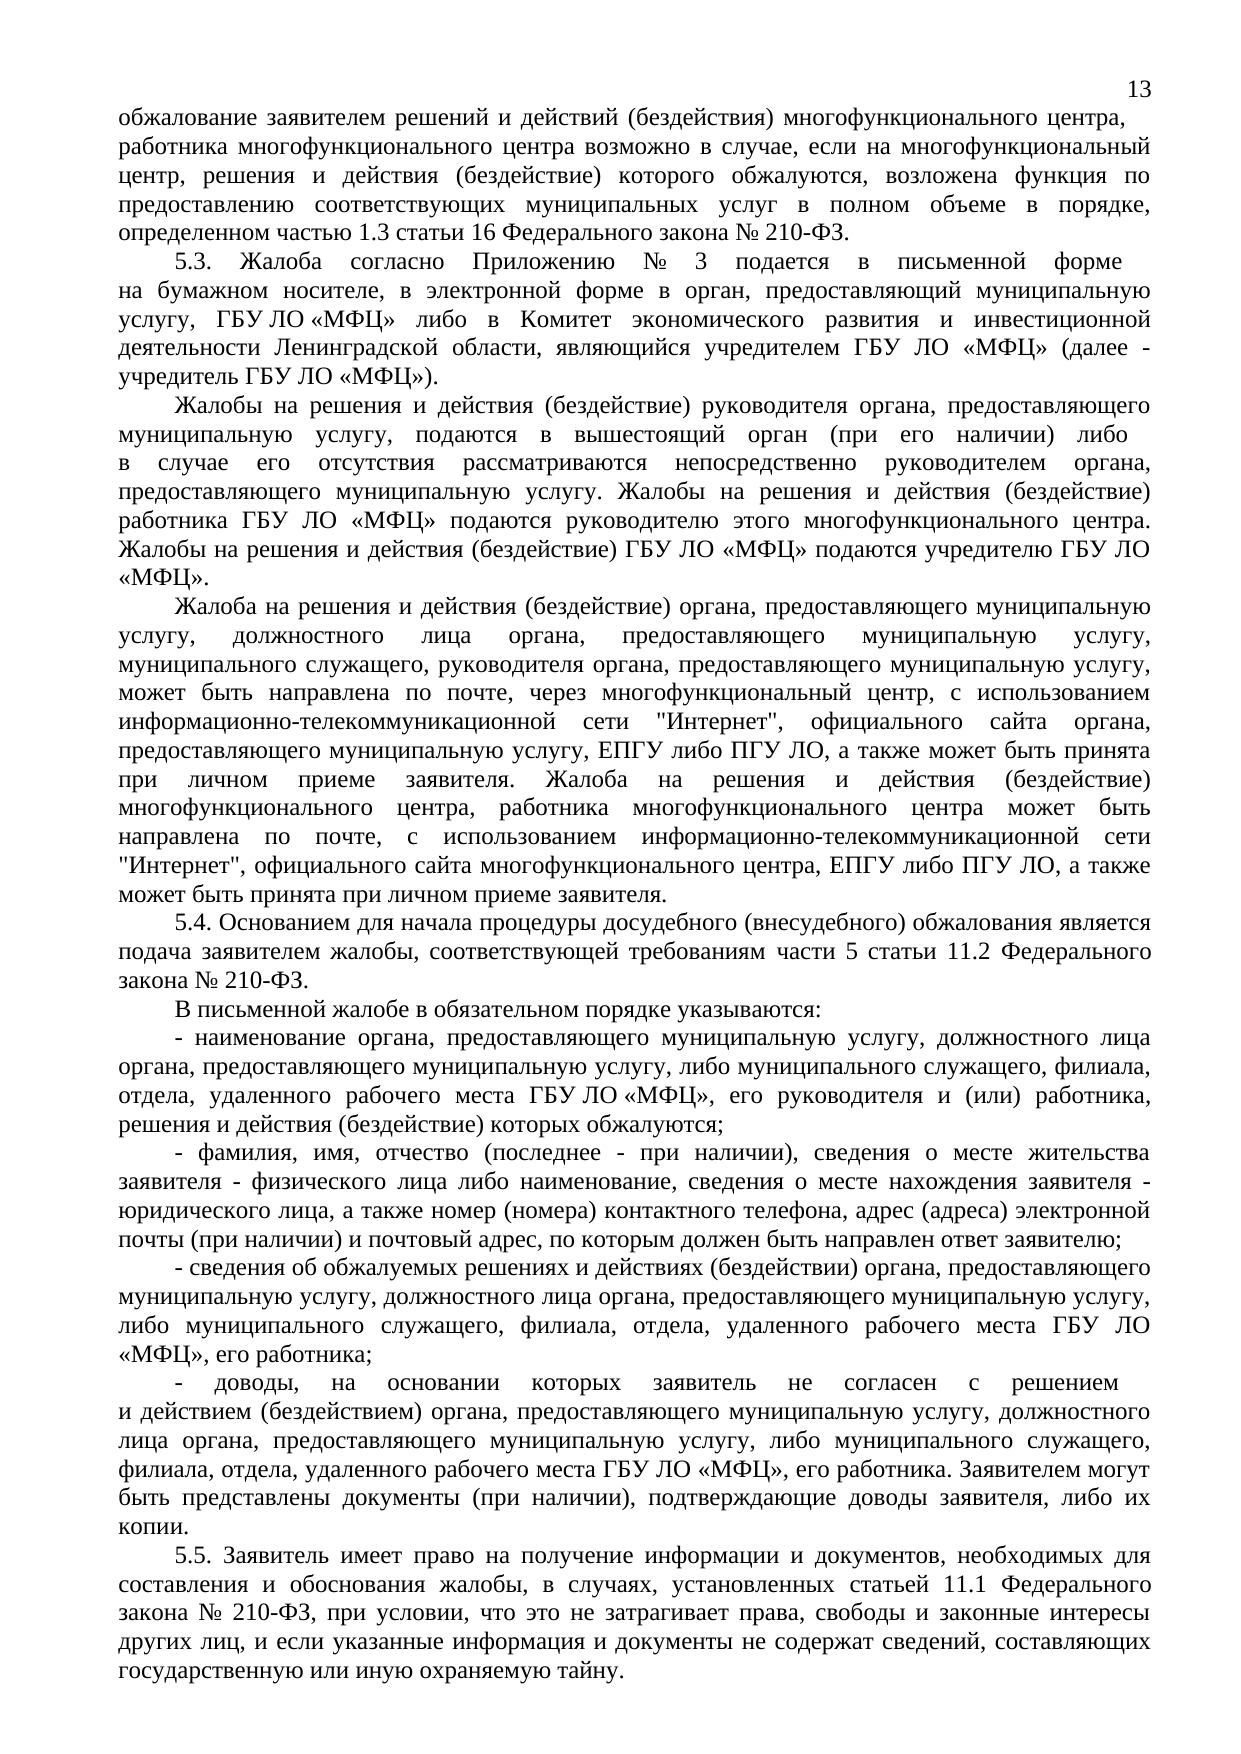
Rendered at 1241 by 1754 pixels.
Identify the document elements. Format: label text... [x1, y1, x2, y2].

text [118, 102, 1152, 246]
text - сведения об обжалуемых решениях и действиях (бездействии) органа, предоставляющего муниципальную услугу, должностного лица органа, предоставляющего муниципальную услугу, либо муниципального служащего, филиала, отдела, удаленного рабочего места ГБУ ЛО «МФЦ», его работника; [118, 1252, 1152, 1367]
text 5.4. Основанием для начала процедуры досудебного (внесудебного) обжалования является подача заявителем жалобы, соответствующей требованиям части 5 статьи 11.2 Федерального закона № 210-ФЗ. [118, 907, 1152, 994]
text - доводы, на основании которых заявитель не согласен с решением и действием (бездействием) органа, предоставляющего муниципальную услугу, должностного лица органа, предоставляющего муниципальную услугу, либо муниципального служащего, филиала, отдела, удаленного рабочего места ГБУ ЛО «МФЦ», его работника. Заявителем могут быть представлены документы (при наличии), подтверждающие доводы заявителя, либо их копии. [118, 1367, 1152, 1540]
text 5.3. Жалоба согласно Приложению № 3 подается в письменной форме на бумажном носителе, в электронной форме в орган, предоставляющий муниципальную услугу, ГБУ ЛО «МФЦ» либо в Комитет экономического развития и инвестиционной деятельности Ленинградской области, являющийся учредителем ГБУ ЛО «МФЦ» (далее - учредитель ГБУ ЛО «МФЦ»). [118, 246, 1152, 390]
text В письменной жалобе в обязательном порядке указываются: [118, 994, 1152, 1022]
text Жалоба на решения и действия (бездействие) органа, предоставляющего муниципальную услугу, должностного лица органа, предоставляющего муниципальную услугу, муниципального служащего, руководителя органа, предоставляющего муниципальную услугу, может быть направлена по почте, через многофункциональный центр, с использованием информационно-телекоммуникационной сети "Интернет", официального сайта органа, предоставляющего муниципальную услугу, ЕПГУ либо ПГУ ЛО, а также может быть принята при личном приеме заявителя. Жалоба на решения и действия (бездействие) многофункционального центра, работника многофункционального центра может быть направлена по почте, с использованием информационно-телекоммуникационной сети "Интернет", официального сайта многофункционального центра, ЕПГУ либо ПГУ ЛО, а также может быть принята при личном приеме заявителя. [118, 591, 1152, 907]
text - фамилия, имя, отчество (последнее - при наличии), сведения о месте жительства заявителя - физического лица либо наименование, сведения о месте нахождения заявителя - юридического лица, а также номер (номера) контактного телефона, адрес (адреса) электронной почты (при наличии) и почтовый адрес, по которым должен быть направлен ответ заявителю; [118, 1137, 1152, 1252]
text - наименование органа, предоставляющего муниципальную услугу, должностного лица органа, предоставляющего муниципальную услугу, либо муниципального служащего, филиала, отдела, удаленного рабочего места ГБУ ЛО «МФЦ», его руководителя и (или) работника, решения и действия (бездействие) которых обжалуются; [118, 1022, 1152, 1137]
text 5.5. Заявитель имеет право на получение информации и документов, необходимых для составления и обоснования жалобы, в случаях, установленных статьей 11.1 Федерального закона № 210-ФЗ, при условии, что это не затрагивает права, свободы и законные интересы других лиц, и если указанные информация и документы не содержат сведений, составляющих государственную или иную охраняемую тайну. [118, 1540, 1152, 1684]
text Жалобы на решения и действия (бездействие) руководителя органа, предоставляющего муниципальную услугу, подаются в вышестоящий орган (при его наличии) либо в случае его отсутствия рассматриваются непосредственно руководителем органа, предоставляющего муниципальную услугу. Жалобы на решения и действия (бездействие) работника ГБУ ЛО «МФЦ» подаются руководителю этого многофункционального центра. Жалобы на решения и действия (бездействие) ГБУ ЛО «МФЦ» подаются учредителю ГБУ ЛО «МФЦ». [118, 390, 1152, 591]
